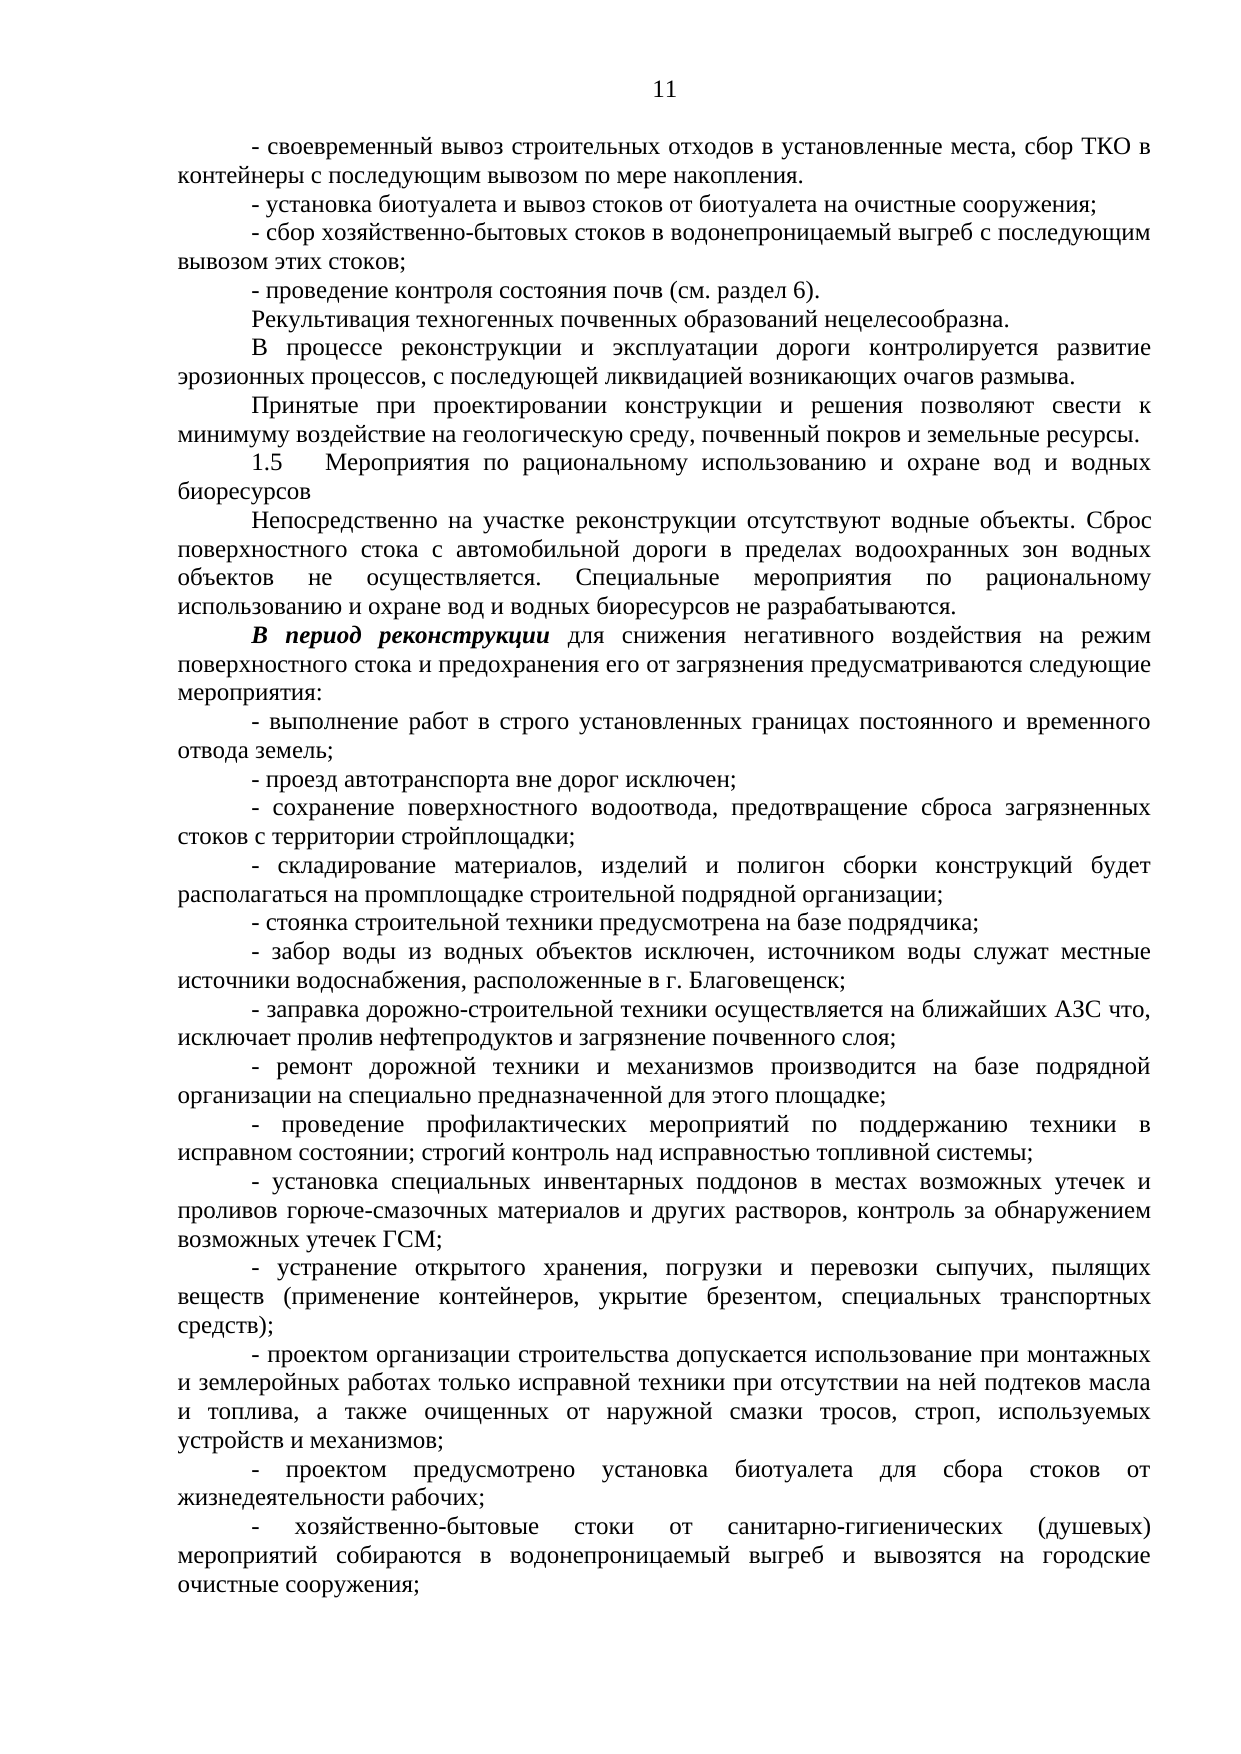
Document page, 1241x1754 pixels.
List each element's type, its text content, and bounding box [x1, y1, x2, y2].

text - выполнение работ в строго установленных границах постоянного и временного отвода земель; [177, 706, 1152, 764]
subtitle Мероприятия по рациональному использованию и охране вод и водных биоресурсов [177, 447, 1152, 505]
text - сохранение поверхностного водоотвода, предотвращение сброса загрязненных стоков с территории стройплощадки; [177, 792, 1152, 850]
text - сбор хозяйственно-бытовых стоков в водонепроницаемый выгреб с последующим вывозом этих стоков; [177, 217, 1152, 275]
text - проезд автотранспорта вне дорог исключен; [177, 764, 1152, 792]
text В период реконструкции для снижения негативного воздействия на режим поверхностного стока и предохранения его от загрязнения предусматриваются следующие мероприятия: [177, 620, 1152, 706]
text - установка биотуалета и вывоз стоков от биотуалета на очистные сооружения; [177, 189, 1152, 217]
text - своевременный вывоз строительных отходов в установленные места, сбор ТКО в контейнеры с последующим вывозом по мере накопления. [177, 131, 1152, 189]
text - проведение контроля состояния почв (см. раздел 6). [177, 275, 1152, 304]
text В процессе реконструкции и эксплуатации дороги контролируется развитие эрозионных процессов, с последующей ликвидацией возникающих очагов размыва. [177, 332, 1152, 390]
text - проведение профилактических мероприятий по поддержанию техники в исправном состоянии; строгий контроль над исправностью топливной системы; [177, 1109, 1152, 1166]
text - забор воды из водных объектов исключен, источником воды служат местные источники водоснабжения, расположенные в г. Благовещенск; [177, 936, 1152, 994]
text Принятые при проектировании конструкции и решения позволяют свести к минимуму воздействие на геологическую среду, почвенный покров и земельные ресурсы. [177, 390, 1152, 447]
text - хозяйственно-бытовые стоки от санитарно-гигиенических (душевых) мероприятий собираются в водонепроницаемый выгреб и вывозятся на городские очистные сооружения; [177, 1511, 1152, 1597]
text - устранение открытого хранения, погрузки и перевозки сыпучих, пылящих веществ (применение контейнеров, укрытие брезентом, специальных транспортных средств); [177, 1252, 1152, 1339]
list - проектом организации строительства допускается использование при монтажных и землеройных работах только исправной техники при отсутствии на ней подтеков масла и топлива, а также очищенных от наружной смазки тросов, строп, используемых устройств и механизмов; [177, 1339, 1152, 1454]
text - заправка дорожно-строительной техники осуществляется на ближайших АЗС что, исключает пролив нефтепродуктов и загрязнение почвенного слоя; [177, 994, 1152, 1051]
text Рекультивация техногенных почвенных образований нецелесообразна. [177, 304, 1152, 332]
text - установка специальных инвентарных поддонов в местах возможных утечек и проливов горюче-смазочных материалов и других растворов, контроль за обнаружением возможных утечек ГСМ; [177, 1166, 1152, 1252]
text - проектом предусмотрено установка биотуалета для сбора стоков от жизнедеятельности рабочих; [177, 1454, 1152, 1511]
text - складирование материалов, изделий и полигон сборки конструкций будет располагаться на промплощадке строительной подрядной организации; [177, 850, 1152, 907]
text Непосредственно на участке реконструкции отсутствуют водные объекты. Сброс поверхностного стока с автомобильной дороги в пределах водоохранных зон водных объектов не осуществляется. Специальные мероприятия по рациональному использованию и охране вод и водных биоресурсов не разрабатываются. [177, 505, 1152, 620]
text - ремонт дорожной техники и механизмов производится на базе подрядной организации на специально предназначенной для этого площадке; [177, 1051, 1152, 1109]
text - стоянка строительной техники предусмотрена на базе подрядчика; [177, 907, 1152, 936]
